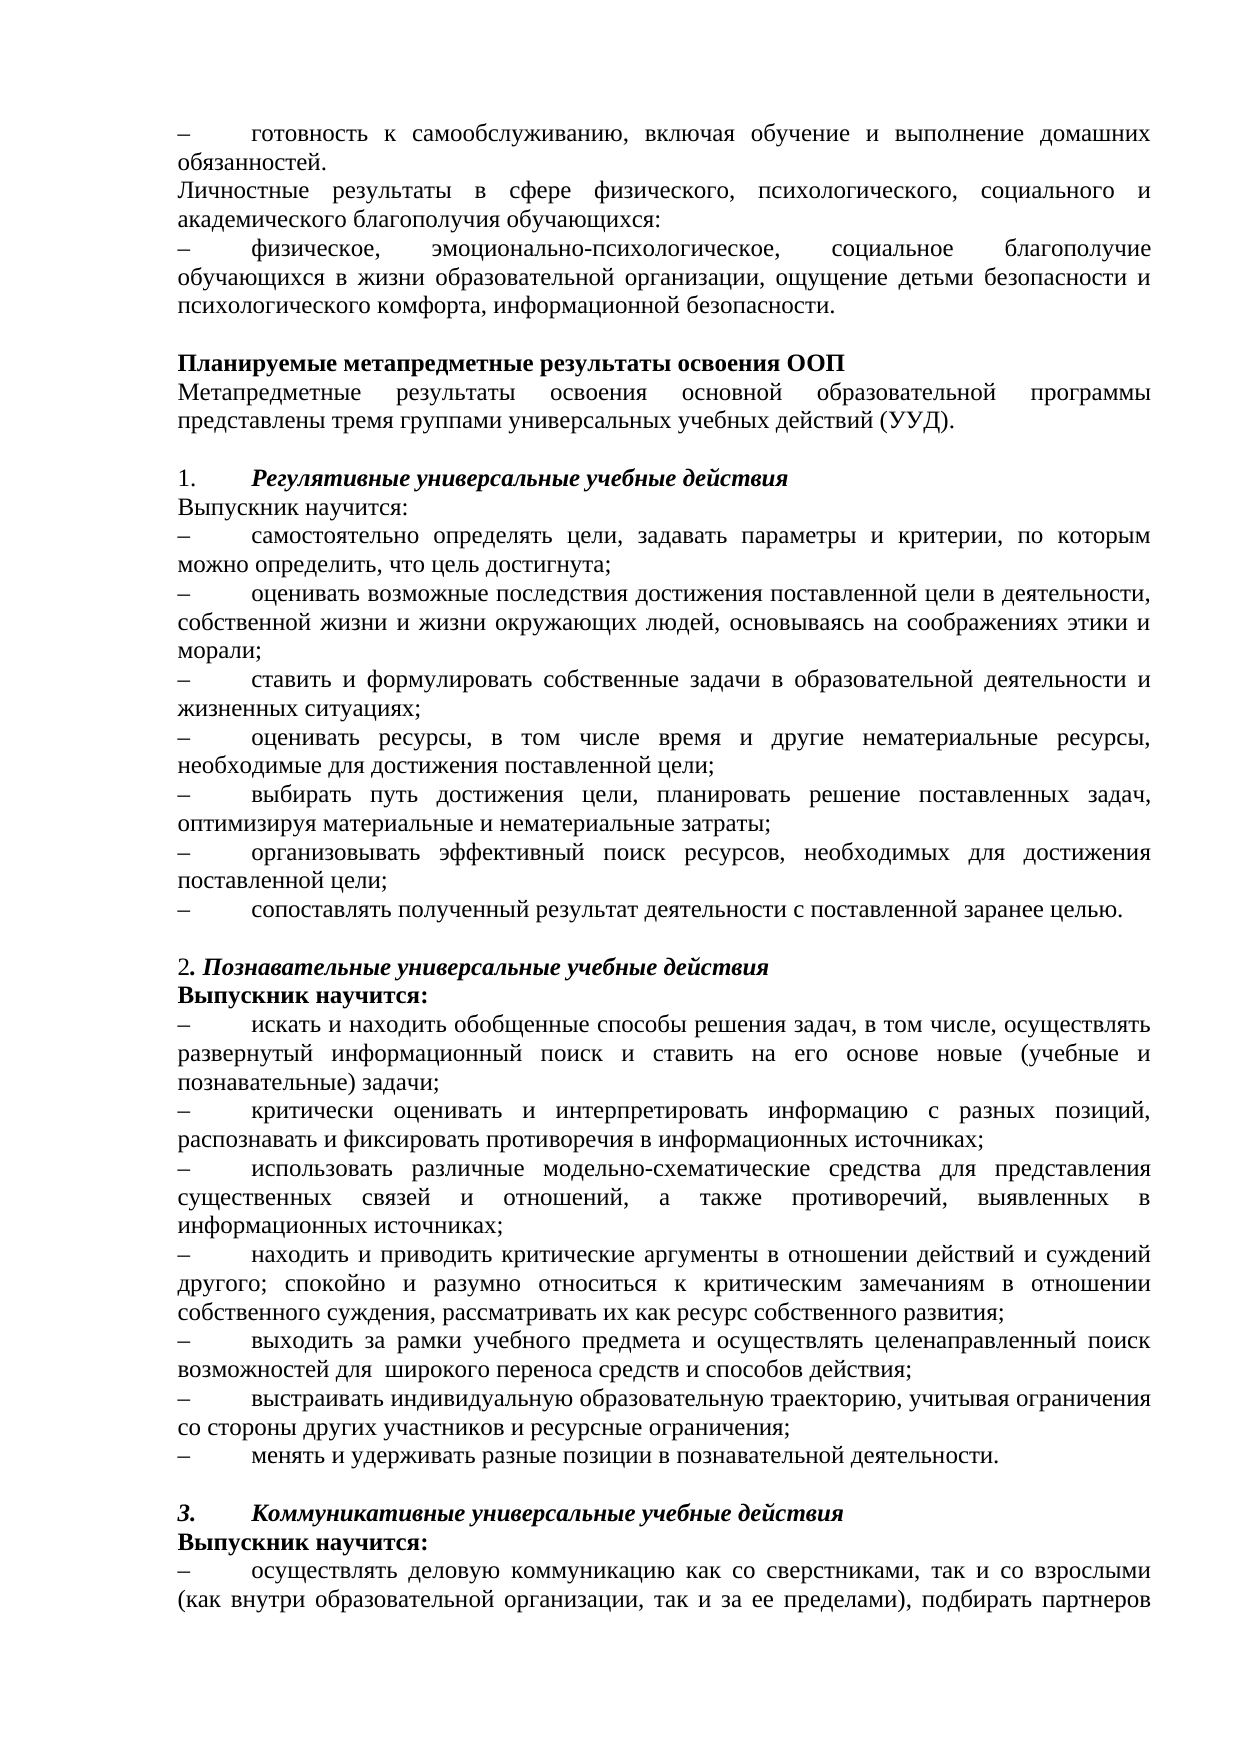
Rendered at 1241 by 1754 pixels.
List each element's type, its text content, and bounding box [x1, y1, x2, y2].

text – оценивать возможные последствия достижения поставленной цели в деятельности, собственной жизни и жизни окружающих людей, основываясь на соображениях этики и морали; [177, 578, 1152, 664]
text Выпускник научится: [177, 1527, 1152, 1556]
text 1. Регулятивные универсальные учебные действия [177, 463, 1152, 492]
text – критически оценивать и интерпретировать информацию с разных позиций, распознавать и фиксировать противоречия в информационных источниках; [177, 1096, 1152, 1153]
text – искать и находить обобщенные способы решения задач, в том числе, осуществлять развернутый информационный поиск и ставить на его основе новые (учебные и познавательные) задачи; [177, 1009, 1152, 1096]
text Планируемые метапредметные результаты освоения ООП [177, 348, 1152, 377]
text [177, 1556, 1152, 1613]
text – выходить за рамки учебного предмета и осуществлять целенаправленный поиск возможностей для широкого переноса средств и способов действия; [177, 1326, 1152, 1383]
text – ставить и формулировать собственные задачи в образовательной деятельности и жизненных ситуациях; [177, 664, 1152, 722]
text – готовность к самообслуживанию, включая обучение и выполнение домашних обязанностей. [177, 118, 1152, 176]
text – выстраивать индивидуальную образовательную траекторию, учитывая ограничения со стороны других участников и ресурсные ограничения; [177, 1383, 1152, 1441]
text – использовать различные модельно-схематические средства для представления существенных связей и отношений, а также противоречий, выявленных в информационных источниках; [177, 1153, 1152, 1239]
text – оценивать ресурсы, в том числе время и другие нематериальные ресурсы, необходимые для достижения поставленной цели; [177, 722, 1152, 779]
text Выпускник научится: [177, 492, 1152, 521]
text Метапредметные результаты освоения основной образовательной программы представлены тремя группами универсальных учебных действий (УУД). [177, 377, 1152, 434]
text – выбирать путь достижения цели, планировать решение поставленных задач, оптимизируя материальные и нематериальные затраты; [177, 779, 1152, 837]
text Выпускник научится: [177, 981, 1152, 1009]
text – организовывать эффективный поиск ресурсов, необходимых для достижения поставленной цели; [177, 837, 1152, 894]
text 3. Коммуникативные универсальные учебные действия [177, 1498, 1152, 1527]
text – самостоятельно определять цели, задавать параметры и критерии, по которым можно определить, что цель достигнута; [177, 521, 1152, 578]
text 2. Познавательные универсальные учебные действия [177, 952, 1152, 981]
text – физическое, эмоционально-психологическое, социальное благополучие обучающихся в жизни образовательной организации, ощущение детьми безопасности и психологического комфорта, информационной безопасности. [177, 233, 1152, 319]
text Личностные результаты в сфере физического, психологического, социального и академического благополучия обучающихся: [177, 176, 1152, 233]
text – сопоставлять полученный результат деятельности с поставленной заранее целью. [177, 894, 1152, 923]
text – находить и приводить критические аргументы в отношении действий и суждений другого; спокойно и разумно относиться к критическим замечаниям в отношении собственного суждения, рассматривать их как ресурс собственного развития; [177, 1239, 1152, 1326]
text – менять и удерживать разные позиции в познавательной деятельности. [177, 1441, 1152, 1469]
